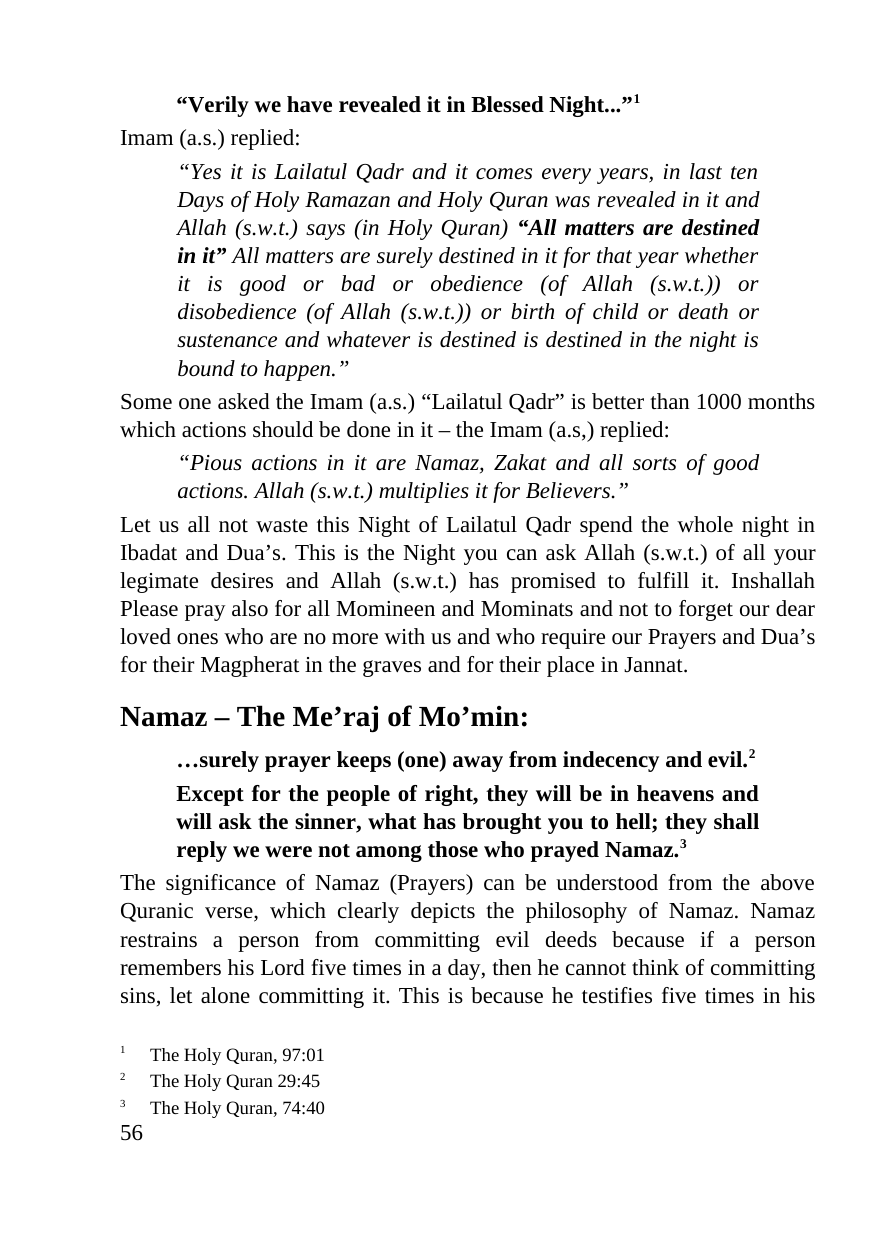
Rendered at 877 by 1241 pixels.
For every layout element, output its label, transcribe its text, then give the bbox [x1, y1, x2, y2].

text Imam (a.s.) replied: [120, 123, 817, 151]
text Let us all not waste this Night of Lailatul Qadr spend the whole night in Ibadat and Dua’s. This is the Night you can ask Allah (s.w.t.) of all your legimate desires and Allah (s.w.t.) has promised to fulfill it. Inshallah Please pray also for all Momineen and Mominats and not to forget our dear loved ones who are no more with us and who require our Prayers and Dua’s for their Magpherat in the graves and for their place in Jannat. [120, 510, 817, 678]
text …surely prayer keeps (one) away from indecency and evil. [176, 745, 760, 773]
text “Yes it is Lailatul Qadr and it comes every years, in last ten Days of Holy Ramazan and Holy Quran was revealed in it and Allah (s.w.t.) says (in Holy Quran) “All matters are destined in it” All matters are surely destined in it for that year whether it is good or bad or obedience (of Allah (s.w.t.)) or disobedience (of Allah (s.w.t.)) or birth of child or death or sustenance and whatever is destined is destined in the night is bound to happen.” [177, 157, 760, 382]
text “Pious actions in it are Namaz, Zakat and all sorts of good actions. Allah (s.w.t.) multiplies it for Believers.” [177, 448, 760, 504]
subtitle Namaz – The Me’raj of Mo’min: [120, 699, 817, 733]
text Some one asked the Imam (a.s.) “Lailatul Qadr” is better than 1000 months which actions should be done in it – the Imam (a.s,) replied: [120, 387, 817, 443]
text “Verily we have revealed it in Blessed Night...” [176, 90, 760, 118]
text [120, 868, 817, 1009]
text Except for the people of right, they will be in heavens and will ask the sinner, what has brought you to hell; they shall reply we were not among those who prayed Namaz. [176, 779, 760, 863]
